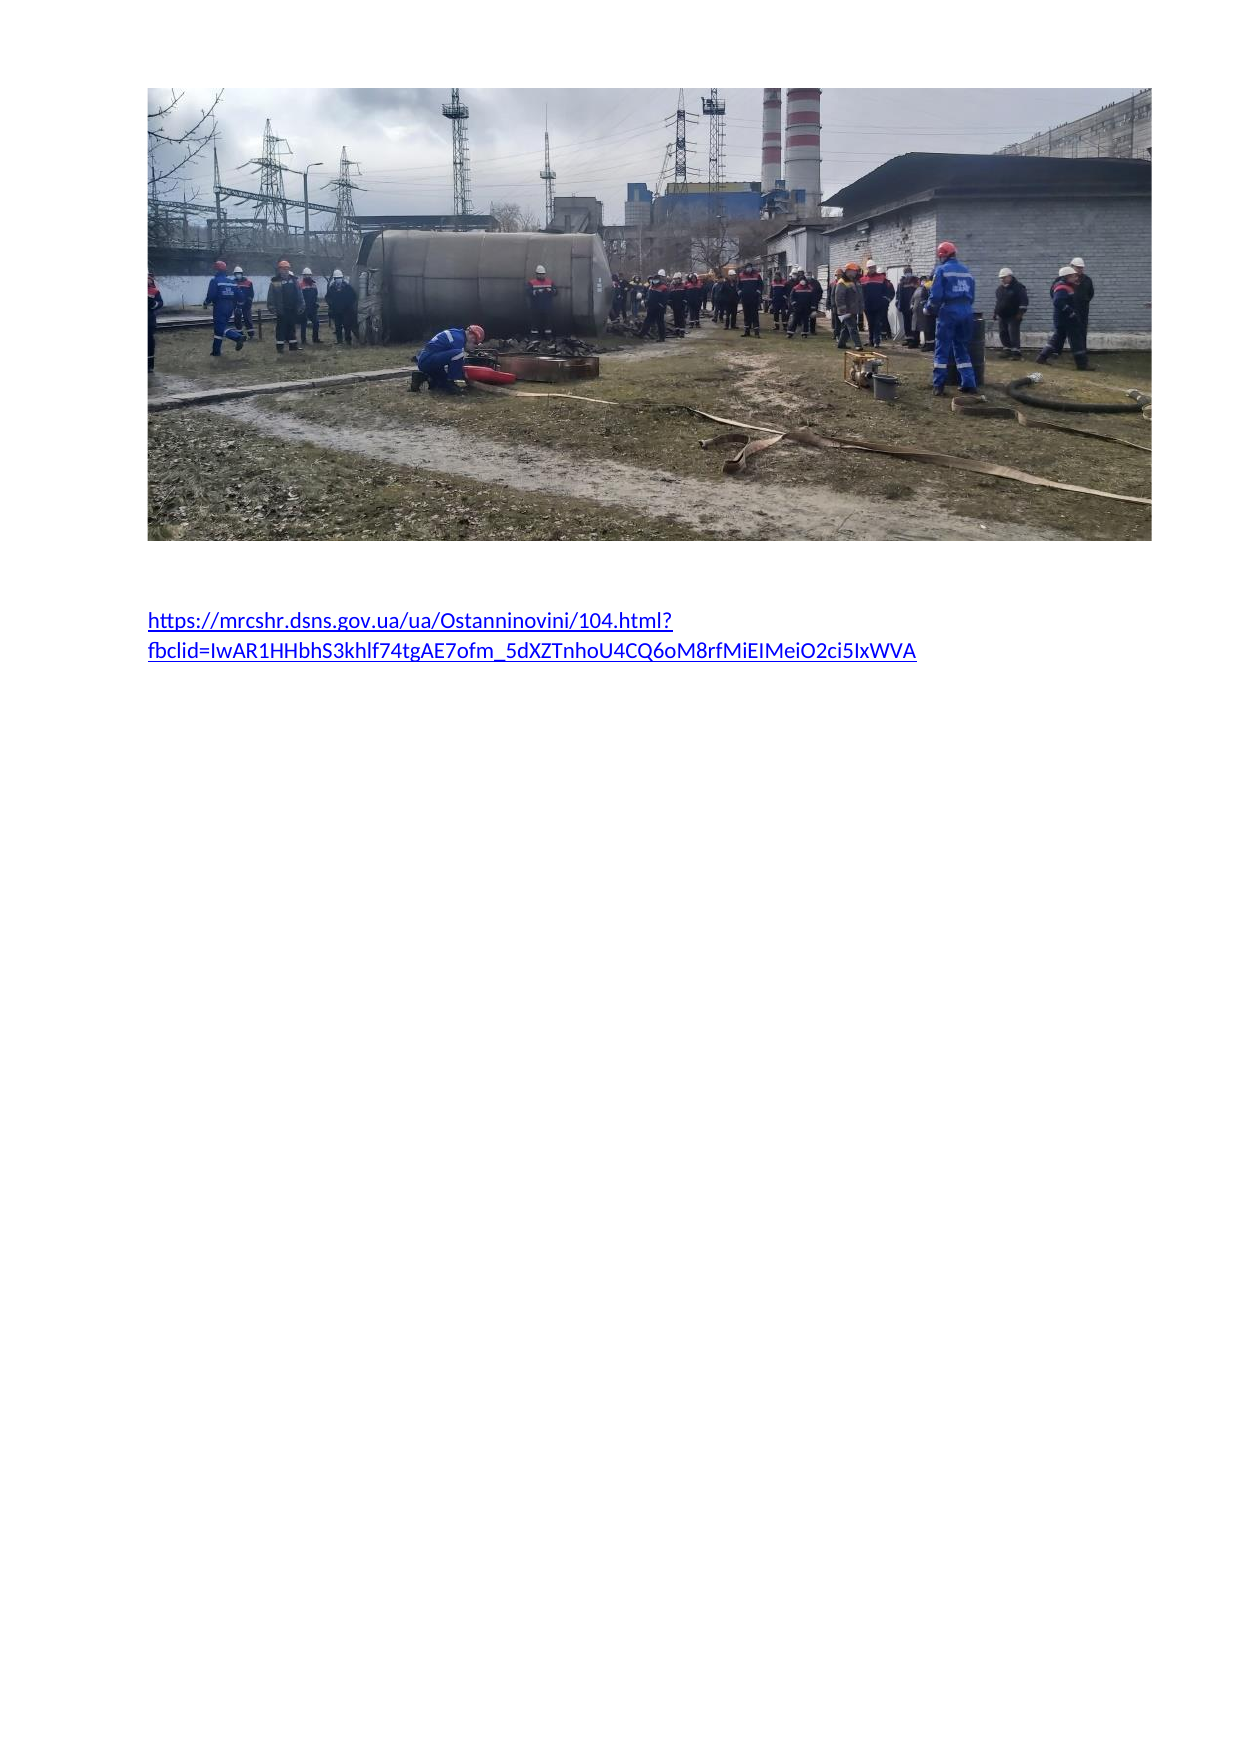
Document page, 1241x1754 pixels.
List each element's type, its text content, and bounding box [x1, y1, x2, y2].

text https://mrcshr.dsns.gov.ua/ua/Ostanninovini/104.html?fbclid=IwAR1HHbhS3khlf74tgAE7ofm_5dXZTnhoU4CQ6oM8rfMiEIMeiO2ci5IxWVA [148, 606, 1152, 664]
picture [147, 88, 1152, 541]
